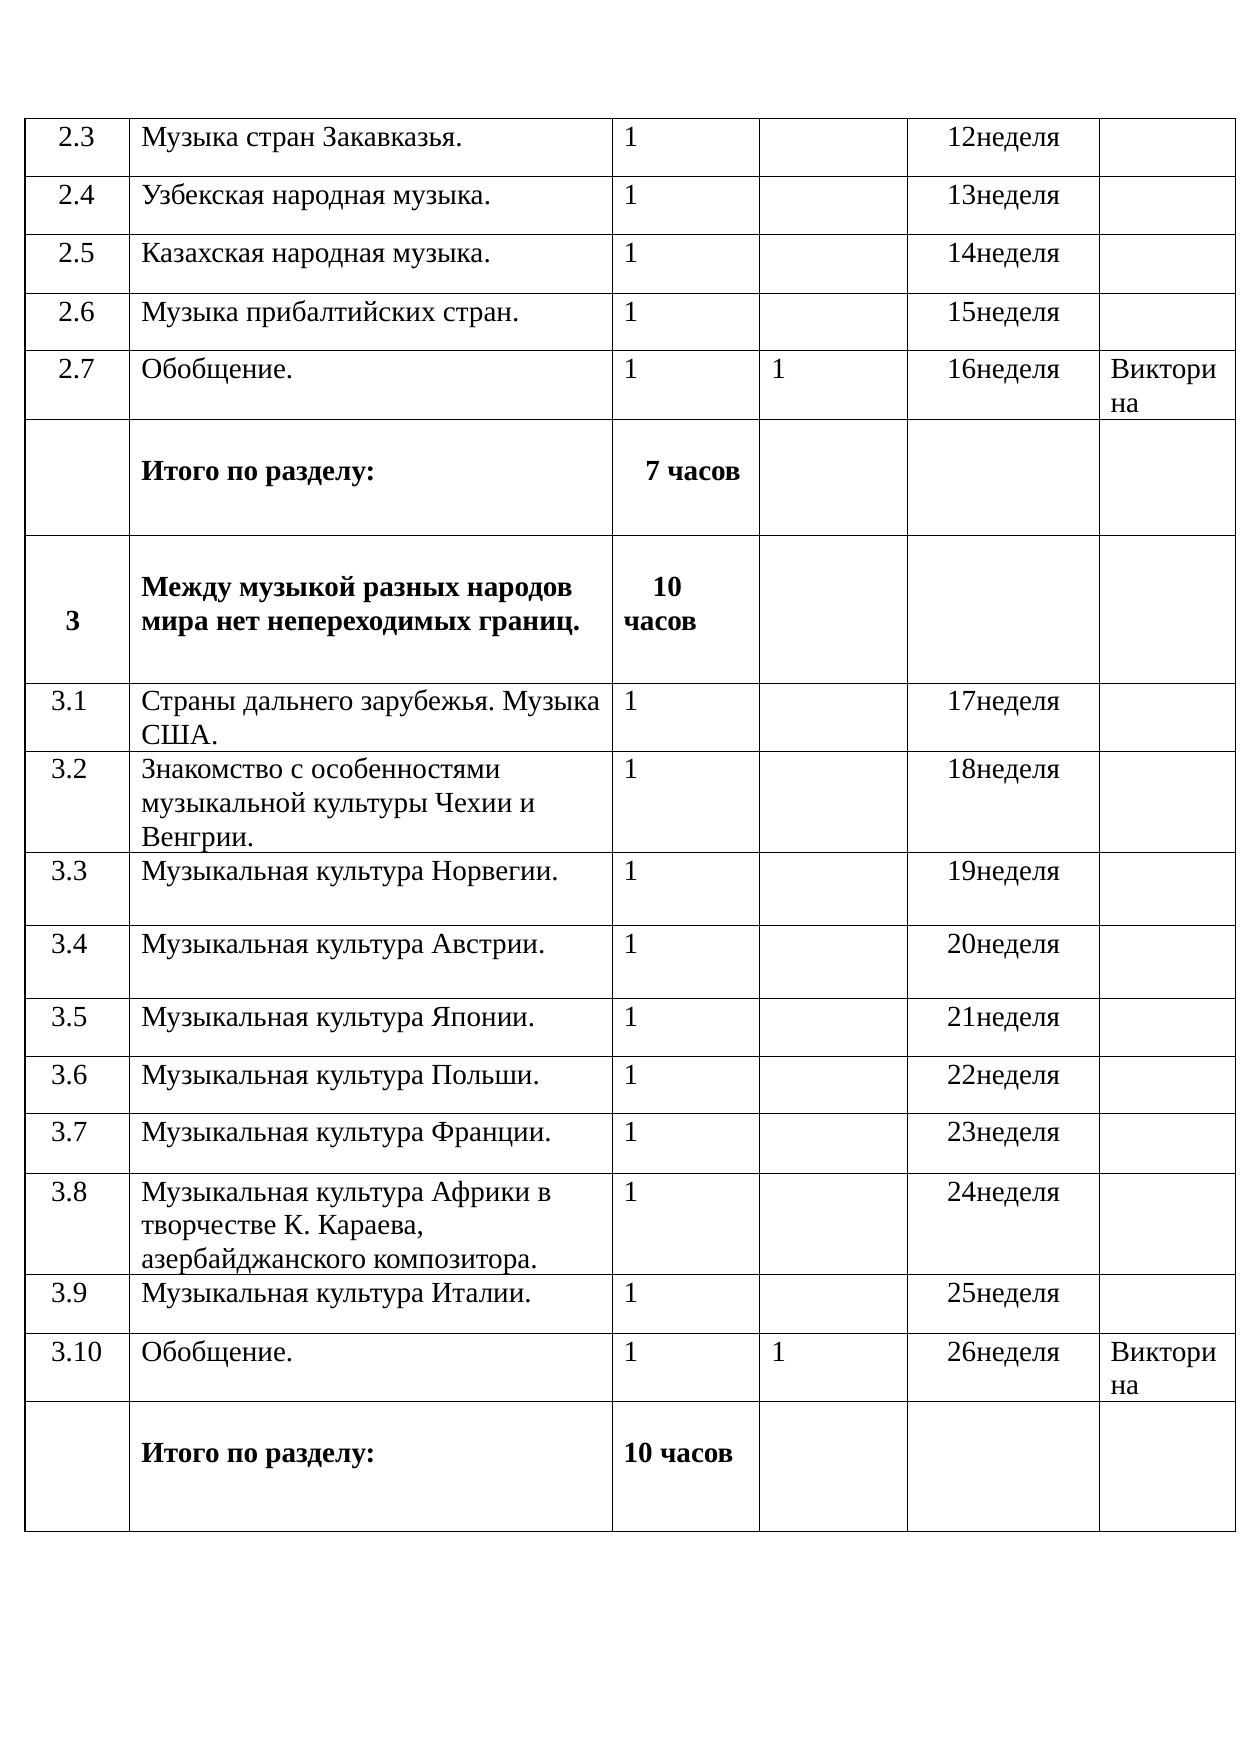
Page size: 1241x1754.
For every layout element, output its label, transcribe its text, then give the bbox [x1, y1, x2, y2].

table_cell 1 [760, 1334, 907, 1401]
table_cell [760, 684, 907, 751]
table_cell 3.9 [26, 1275, 129, 1333]
table_cell [760, 1174, 907, 1274]
table_cell Казахская народная музыка. [130, 235, 612, 293]
table_cell Между музыкой разных народов мира нет непереходимых границ. [130, 536, 612, 682]
table_cell Викторина [1100, 351, 1235, 418]
table_cell 10 часов [613, 536, 759, 682]
table_cell 17неделя [908, 684, 1099, 751]
table_cell 1 [613, 1057, 759, 1113]
table_cell 22неделя [908, 1057, 1099, 1113]
table_cell [908, 536, 1099, 682]
table_cell [1100, 1057, 1235, 1113]
table_cell Музыкальная культура Франции. [130, 1114, 612, 1173]
table_cell 10 часов [613, 1402, 759, 1531]
table_cell Музыкальная культура Италии. [130, 1275, 612, 1333]
table_cell 1 [613, 351, 759, 418]
table_cell [1100, 177, 1235, 234]
table_cell Обобщение. [130, 351, 612, 418]
table_cell 3.5 [26, 999, 129, 1056]
table_cell 3.3 [26, 853, 129, 925]
table_cell [1100, 235, 1235, 293]
table_cell [1100, 1402, 1235, 1531]
table_cell 1 [613, 1174, 759, 1274]
table_cell 3.6 [26, 1057, 129, 1113]
table_cell [760, 752, 907, 852]
table_cell 3.4 [26, 926, 129, 998]
table_cell [908, 1402, 1099, 1531]
table_cell [760, 1402, 907, 1531]
table_cell 7 часов [613, 420, 759, 535]
table_cell 1 [613, 1114, 759, 1173]
table_cell 16неделя [908, 351, 1099, 418]
table_cell 14неделя [908, 235, 1099, 293]
table_cell [760, 119, 907, 176]
table_cell 3.7 [26, 1114, 129, 1173]
table_cell [760, 294, 907, 350]
table_cell 2.6 [26, 294, 129, 350]
table_cell 2.5 [26, 235, 129, 293]
table_cell [1100, 1174, 1235, 1274]
table_cell [760, 1114, 907, 1173]
table_cell 25неделя [908, 1275, 1099, 1333]
table_cell [1100, 1275, 1235, 1333]
table_cell [26, 420, 129, 535]
table_cell 23неделя [908, 1114, 1099, 1173]
table_cell Музыка стран Закавказья. [130, 119, 612, 176]
table_cell Музыкальная культура Японии. [130, 999, 612, 1056]
table_cell [26, 1402, 129, 1531]
table_cell 1 [613, 119, 759, 176]
table_cell [760, 1275, 907, 1333]
table_cell Знакомство с особенностями музыкальной культуры Чехии и Венгрии. [130, 752, 612, 852]
table_cell Музыкальная культура Африки в творчестве К. Караева, азербайджанского композитора. [130, 1174, 612, 1274]
table_cell [760, 177, 907, 234]
table_cell Страны дальнего зарубежья. Музыка США. [130, 684, 612, 751]
table_cell Музыка прибалтийских стран. [130, 294, 612, 350]
table_cell 2.4 [26, 177, 129, 234]
table_cell [760, 1057, 907, 1113]
table_cell Обобщение. [130, 1334, 612, 1401]
table_cell Итого по разделу: [130, 420, 612, 535]
table_cell [1100, 752, 1235, 852]
table_cell [1100, 294, 1235, 350]
table_cell Итого по разделу: [130, 1402, 612, 1531]
table_cell Узбекская народная музыка. [130, 177, 612, 234]
table_cell 3.10 [26, 1334, 129, 1401]
table_cell 2.7 [26, 351, 129, 418]
table_cell 1 [613, 853, 759, 925]
table_cell 3.8 [26, 1174, 129, 1274]
table_cell [1100, 999, 1235, 1056]
table_cell [1100, 420, 1235, 535]
table_cell [1100, 1114, 1235, 1173]
table_cell [760, 999, 907, 1056]
table_cell [908, 420, 1099, 535]
table_cell 12неделя [908, 119, 1099, 176]
table_cell [1100, 853, 1235, 925]
table_cell 1 [760, 351, 907, 418]
table_cell [1100, 926, 1235, 998]
table_cell 15неделя [908, 294, 1099, 350]
table_cell [760, 536, 907, 682]
table_cell 1 [613, 999, 759, 1056]
table_cell 26неделя [908, 1334, 1099, 1401]
table_cell 20неделя [908, 926, 1099, 998]
table_cell [760, 420, 907, 535]
table_cell 1 [613, 752, 759, 852]
table_cell 3 [26, 536, 129, 682]
table_cell 21неделя [908, 999, 1099, 1056]
table_cell 1 [613, 1334, 759, 1401]
table_cell 2.3 [26, 119, 129, 176]
table_cell 1 [613, 684, 759, 751]
table_cell 1 [613, 177, 759, 234]
table_cell 1 [613, 1275, 759, 1333]
table_cell [760, 926, 907, 998]
table_cell [1100, 684, 1235, 751]
table_cell [760, 235, 907, 293]
table_cell 3.1 [26, 684, 129, 751]
table_cell Музыкальная культура Норвегии. [130, 853, 612, 925]
table_cell [760, 853, 907, 925]
table_cell 1 [613, 926, 759, 998]
table_cell 13неделя [908, 177, 1099, 234]
table_cell Музыкальная культура Австрии. [130, 926, 612, 998]
table_cell Музыкальная культура Польши. [130, 1057, 612, 1113]
table_cell 3.2 [26, 752, 129, 852]
table_cell 1 [613, 294, 759, 350]
table_cell [1100, 536, 1235, 682]
table_cell Викторина [1100, 1334, 1235, 1401]
table_cell 1 [613, 235, 759, 293]
table_cell 19неделя [908, 853, 1099, 925]
table_cell [1100, 119, 1235, 176]
table_cell 24неделя [908, 1174, 1099, 1274]
table_cell 18неделя [908, 752, 1099, 852]
